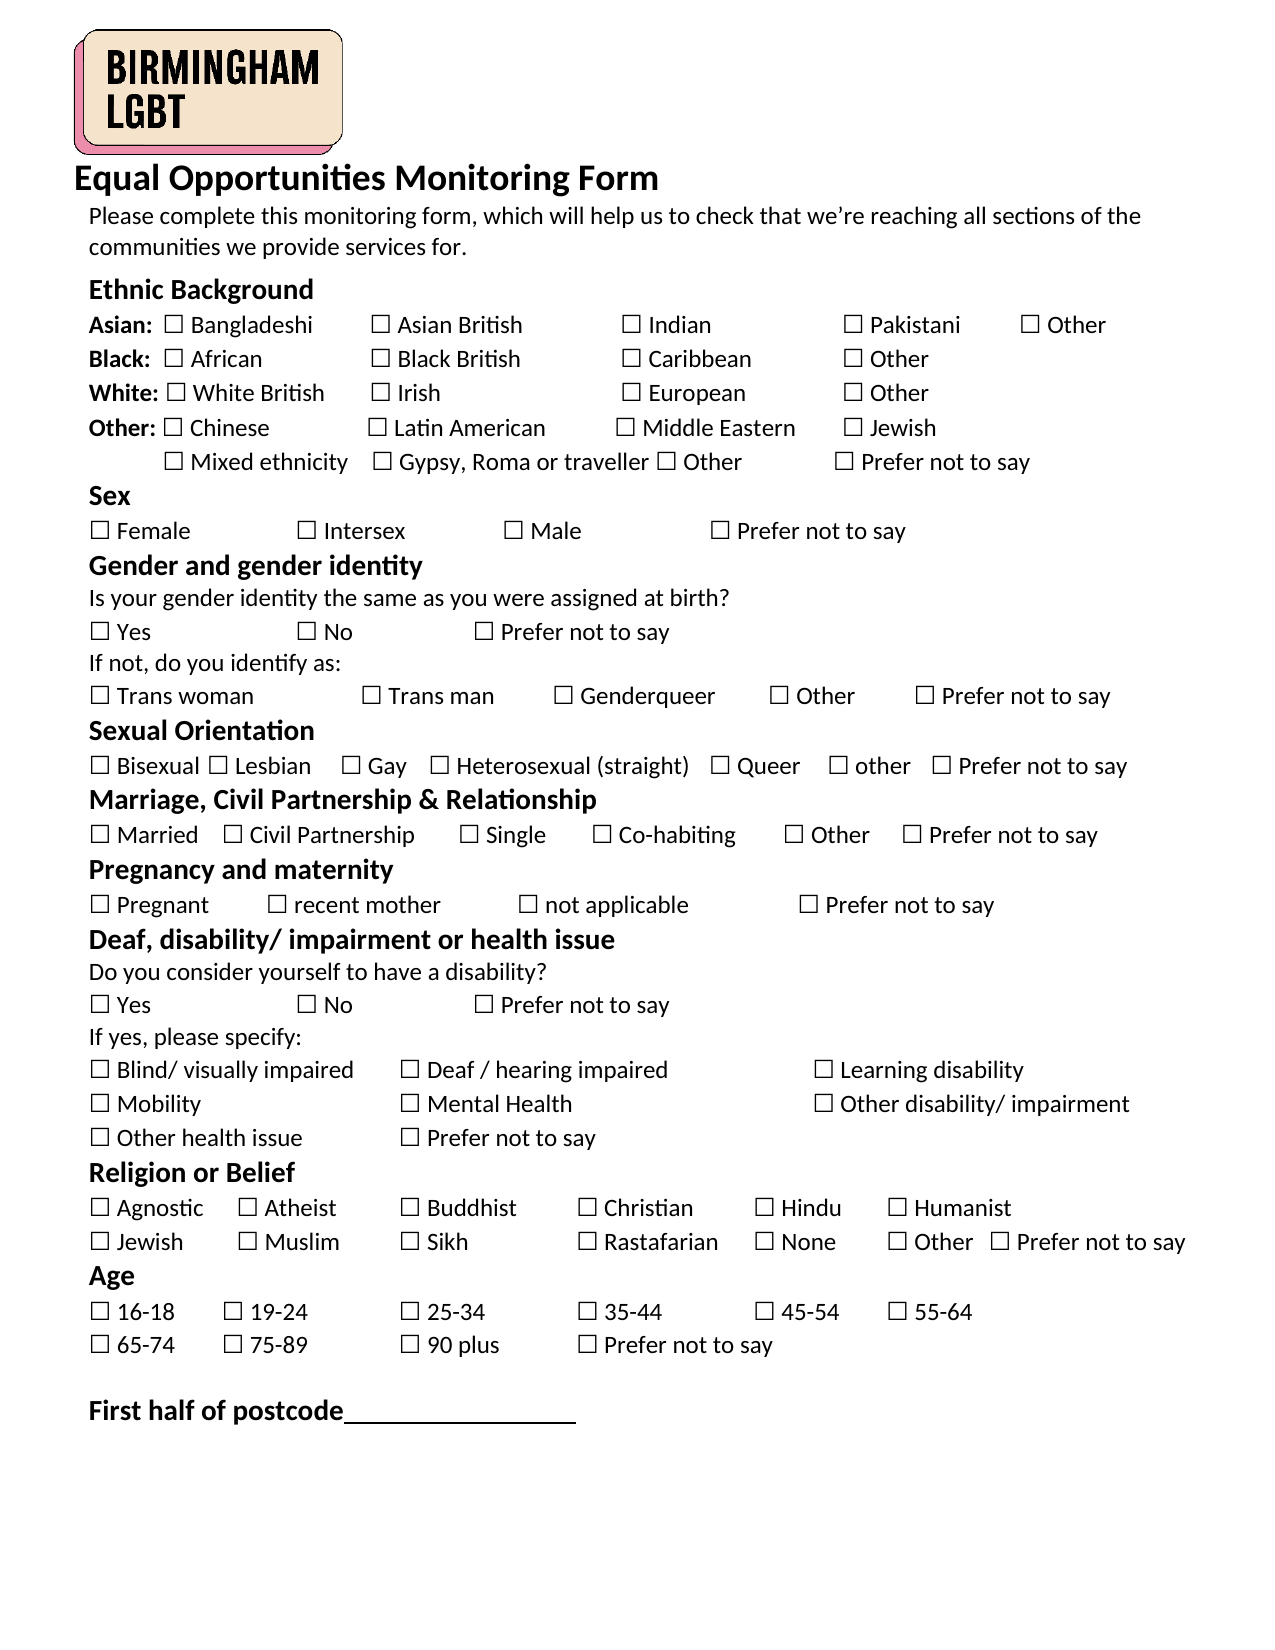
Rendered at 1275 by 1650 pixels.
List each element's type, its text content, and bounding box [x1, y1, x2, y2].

text Female Intersex Male Prefer not to say [89, 513, 1196, 547]
text Trans woman Trans man Genderqueer Other Prefer not to say [89, 678, 1196, 712]
text 16-18 19-24 25-34 35-44 45-54 55-64 [89, 1293, 1196, 1327]
text Please complete this monitoring form, which will help us to check that we’re reaching all sections of the communities we provide services for. [89, 200, 1196, 261]
text Black: African Black British Caribbean Other [89, 341, 1196, 375]
text Religion or Belief [89, 1154, 1196, 1189]
text Bisexual Lesbian Gay Heterosexual (straight) Queer other Prefer not to say [89, 747, 1196, 781]
text Equal Opportunities Monitoring Form [74, 154, 1196, 200]
text Asian: Bangladeshi Asian British Indian Pakistani Other [89, 307, 1196, 341]
text 65-74 75-89 90 plus Prefer not to say [89, 1327, 1196, 1361]
text Yes No Prefer not to say [89, 613, 1196, 647]
text Is your gender identity the same as you were assigned at birth? [89, 583, 1196, 613]
text Mobility Mental Health Other disability/ impairment [89, 1086, 1196, 1120]
text Gender and gender identity [89, 547, 1196, 583]
text Sexual Orientation [89, 712, 1196, 747]
text If not, do you identify as: [89, 647, 1196, 678]
text Sex [89, 477, 1196, 513]
text Ethnic Background [89, 271, 1196, 307]
text Yes No Prefer not to say [89, 987, 1196, 1021]
text Blind/ visually impaired Deaf / hearing impaired Learning disability [89, 1052, 1196, 1086]
text First half of postcode [89, 1392, 1196, 1427]
text Do you consider yourself to have a disability? [89, 956, 1196, 987]
picture [73, 29, 343, 155]
text Agnostic Atheist Buddhist Christian Hindu Humanist [89, 1189, 1196, 1223]
text Deaf, disability/ impairment or health issue [89, 921, 1196, 956]
text Other health issue Prefer not to say [89, 1120, 1196, 1154]
text Marriage, Civil Partnership & Relationship [89, 781, 1196, 817]
text White: White British Irish European Other [89, 375, 1196, 409]
text Mixed ethnicity Gypsy, Roma or traveller Other Prefer not to say [89, 443, 1196, 477]
text Jewish Muslim Sikh Rastafarian None Other Prefer not to say [89, 1223, 1196, 1257]
text Pregnancy and maternity [89, 851, 1196, 887]
text Married Civil Partnership Single Co-habiting Other Prefer not to say [89, 817, 1196, 851]
text If yes, please specify: [89, 1021, 1196, 1052]
text Age [89, 1257, 1196, 1293]
text Pregnant recent mother not applicable Prefer not to say [89, 887, 1196, 921]
text Other: Chinese Latin American Middle Eastern Jewish [89, 409, 1196, 443]
